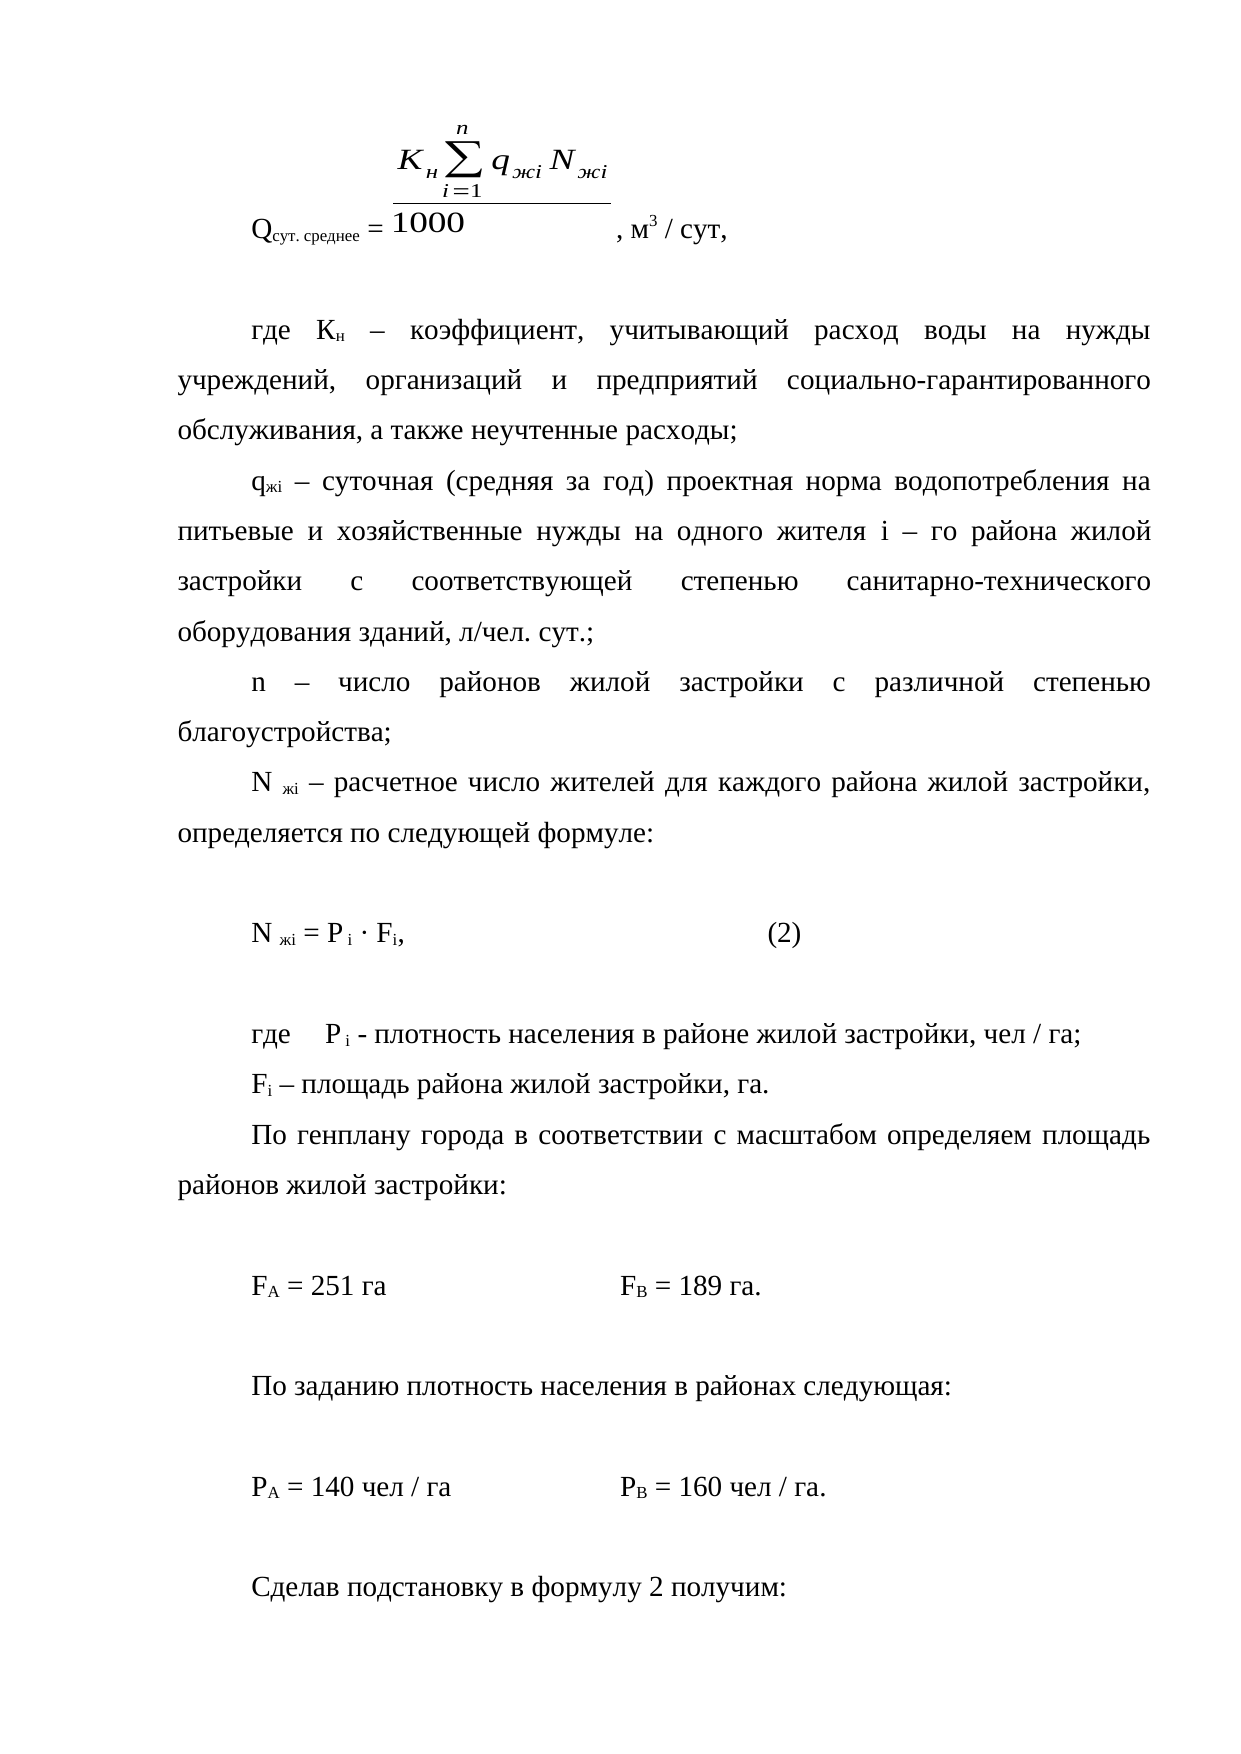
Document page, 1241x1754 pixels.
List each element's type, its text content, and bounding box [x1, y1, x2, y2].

text Сделав подстановку в формулу 2 получим: [177, 1569, 1152, 1603]
text По заданию плотность населения в районах следующая: [177, 1368, 1152, 1402]
text PА = 140 чел / га PВ = 160 чел / га. [177, 1469, 1152, 1502]
text Qсут. среднее = , м3 / сут, [177, 118, 1152, 245]
text Fi – площадь района жилой застройки, га. [177, 1066, 1152, 1100]
text N жi – расчетное число жителей для каждого района жилой застройки, определяется по следующей формуле: [177, 764, 1152, 848]
text qжi – суточная (средняя за год) проектная норма водопотребления на питьевые и хозяйственные нужды на одного жителя i – го района жилой застройки с соответствующей степенью санитарно-технического оборудования зданий, л/чел. сут.; [177, 463, 1152, 647]
text По генплану города в соответствии с масштабом определяем площадь районов жилой застройки: [177, 1117, 1152, 1201]
text где Кн – коэффициент, учитывающий расход воды на нужды учреждений, организаций и предприятий социально-гарантированного обслуживания, а также неучтенные расходы; [177, 312, 1152, 446]
text где P i - плотность населения в районе жилой застройки, чел / га; [177, 1016, 1152, 1050]
text N жi = P i · Fi, (2) [177, 916, 1152, 949]
text FА = 251 га FВ = 189 га. [177, 1268, 1152, 1301]
text n – число районов жилой застройки с различной степенью благоустройства; [177, 664, 1152, 748]
